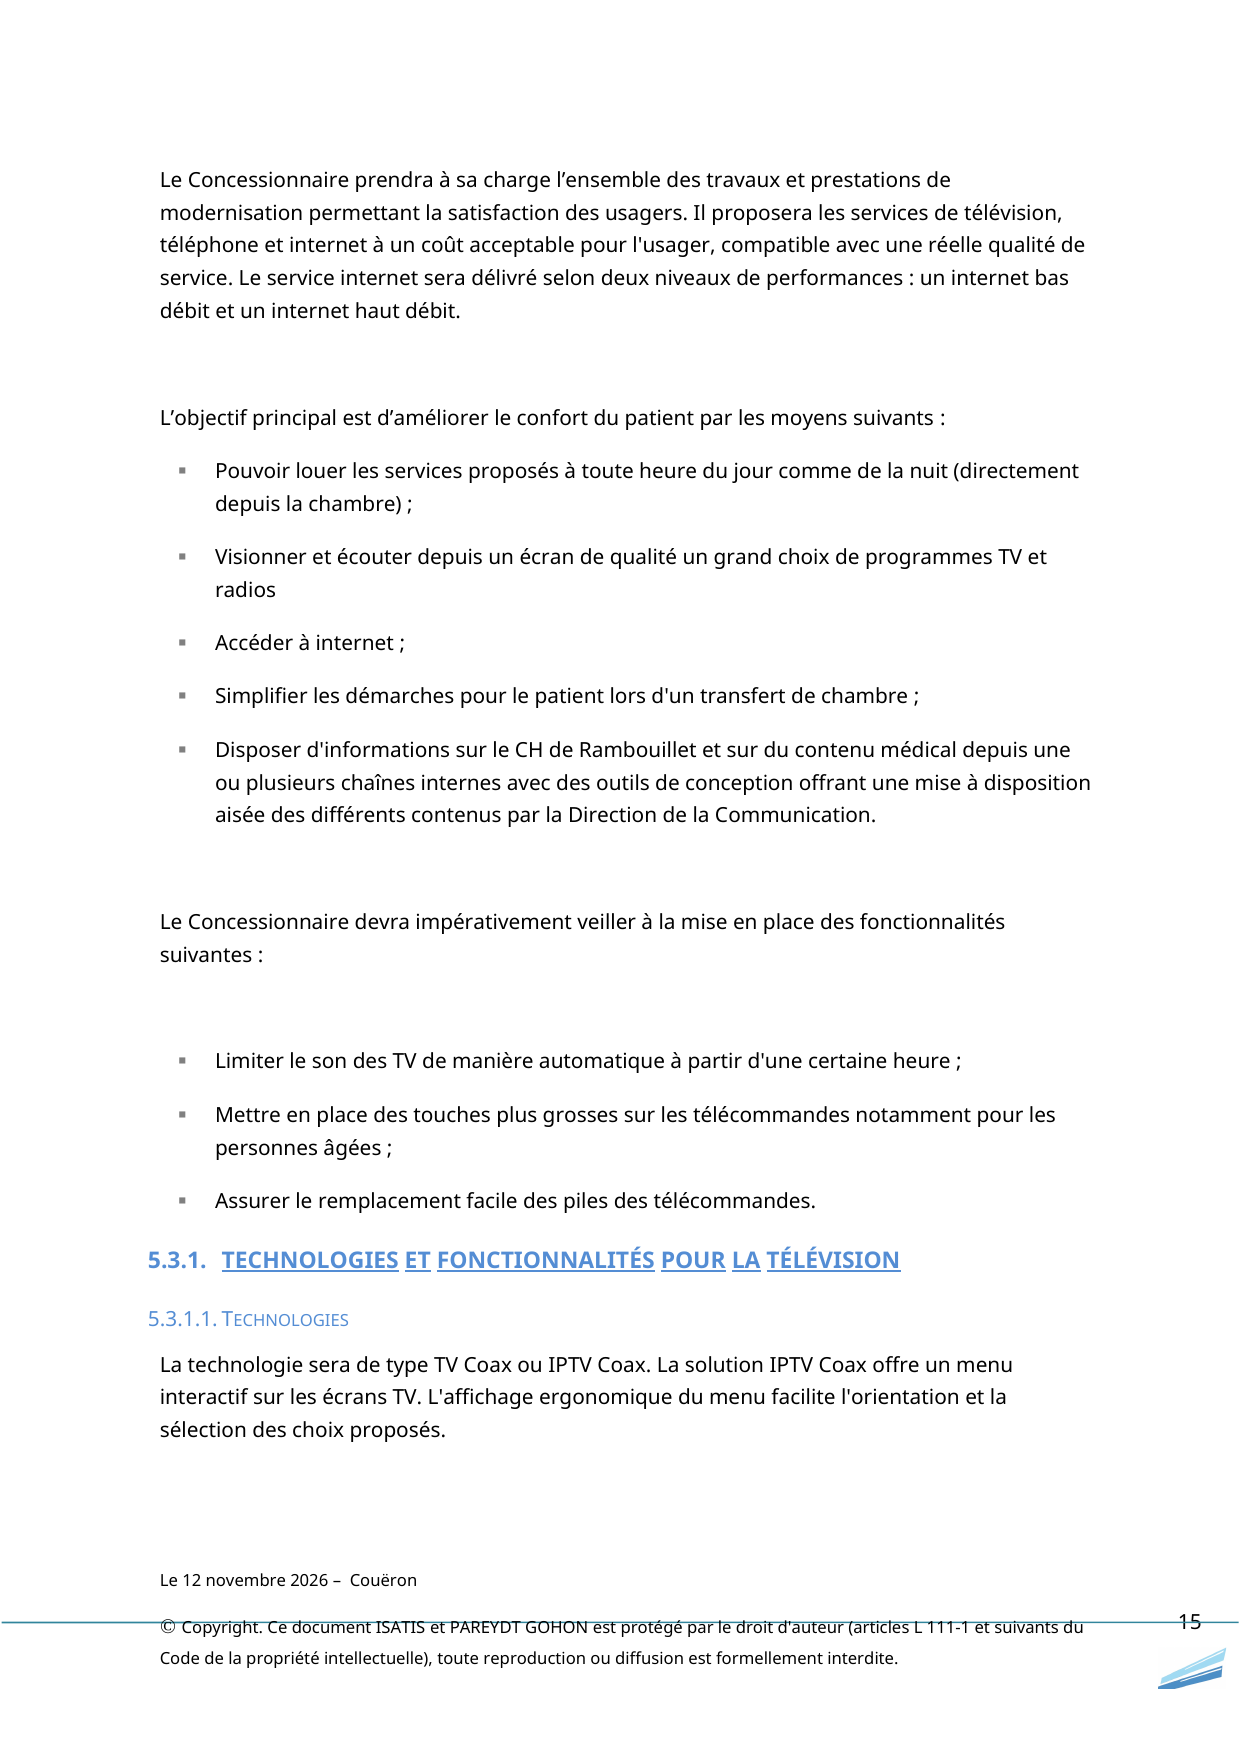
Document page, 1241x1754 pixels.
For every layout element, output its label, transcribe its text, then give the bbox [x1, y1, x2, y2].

text Le Concessionnaire prendra à sa charge l’ensemble des travaux et prestations de modernisation permettant la satisfaction des usagers. Il proposera les services de télévision, téléphone et internet à un coût acceptable pour l'usager, compatible avec une réelle qualité de service. Le service internet sera délivré selon deux niveaux de performances : un internet bas débit et un internet haut débit. [159, 165, 1092, 324]
text La technologie sera de type TV Coax ou IPTV Coax. La solution IPTV Coax offre un menu interactif sur les écrans TV. L'affichage ergonomique du menu facilite l'orientation et la sélection des choix proposés. [159, 1350, 1092, 1443]
text Assurer le remplacement facile des piles des télécommandes. [177, 1186, 1092, 1214]
picture [1157, 1647, 1227, 1689]
text Pouvoir louer les services proposés à toute heure du jour comme de la nuit (directement depuis la chambre) ; [177, 456, 1092, 517]
text Mettre en place des touches plus grosses sur les télécommandes notamment pour les personnes âgées ; [177, 1100, 1092, 1161]
subtitle Technologies et fonctionnalités pour la télévision [148, 1244, 1092, 1275]
subtitle Technologies [148, 1304, 1092, 1333]
text Simplifier les démarches pour le patient lors d'un transfert de chambre ; [177, 682, 1092, 710]
text Limiter le son des TV de manière automatique à partir d'une certaine heure ; [177, 1047, 1092, 1075]
text L’objectif principal est d’améliorer le confort du patient par les moyens suivants : [159, 403, 1092, 431]
text Le Concessionnaire devra impérativement veiller à la mise en place des fonctionnalités suivantes : [159, 907, 1092, 968]
text Visionner et écouter depuis un écran de qualité un grand choix de programmes TV et radios [177, 542, 1092, 603]
text Accéder à internet ; [177, 628, 1092, 657]
text Disposer d'informations sur le CH de Rambouillet et sur du contenu médical depuis une ou plusieurs chaînes internes avec des outils de conception offrant une mise à disposition aisée des différents contenus par la Direction de la Communication. [177, 735, 1092, 829]
